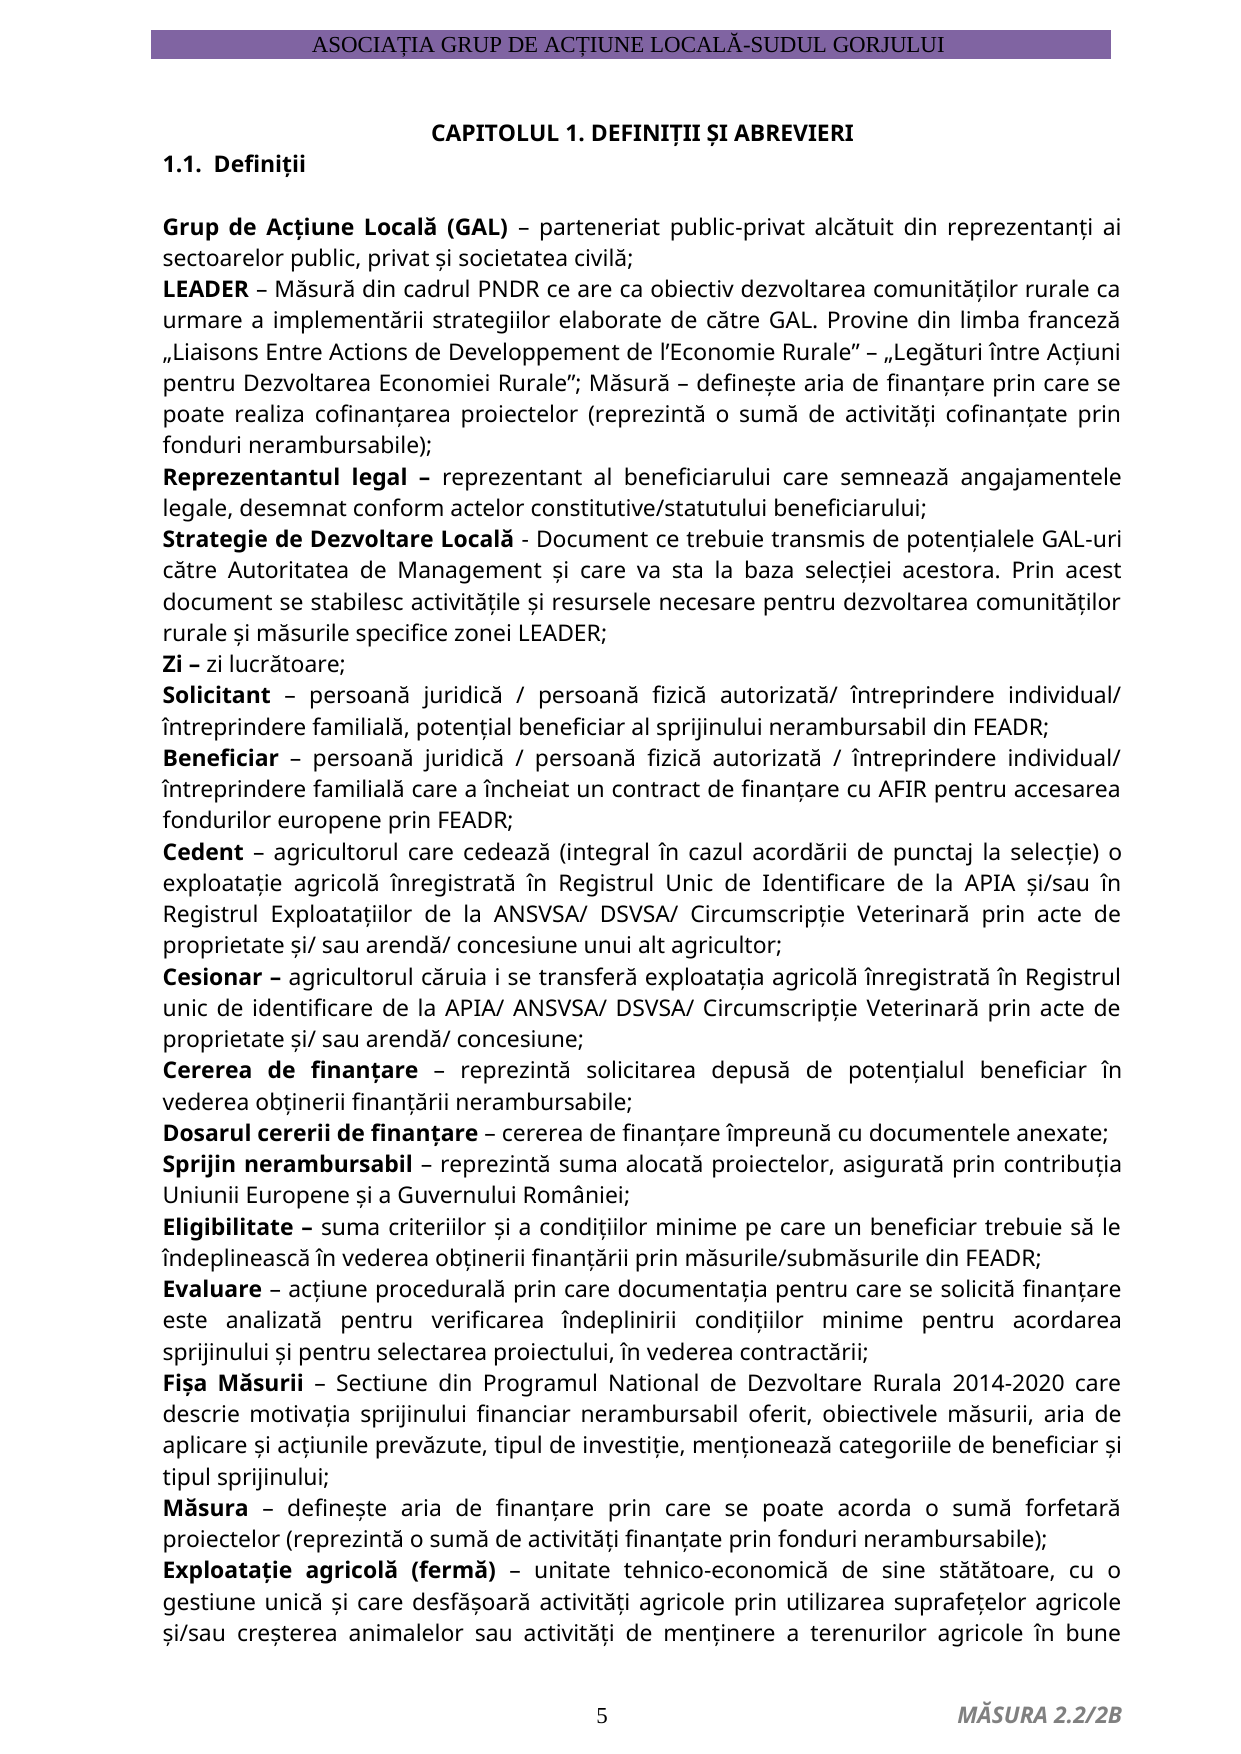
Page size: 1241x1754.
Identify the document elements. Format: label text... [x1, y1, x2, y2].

list Zi – zi lucrătoare; [162, 648, 1122, 679]
list Reprezentantul legal – reprezentant al beneficiarului care semnează angajamentele legale, desemnat conform actelor constitutive/statutului beneficiarului; [162, 460, 1122, 523]
text Beneficiar – persoană juridică / persoană fizică autorizată / întreprindere individual/ întreprindere familială care a încheiat un contract de finanțare cu AFIR pentru accesarea fondurilor europene prin FEADR; [162, 742, 1122, 835]
text Evaluare – acţiune procedurală prin care documentaţia pentru care se solicită finanţare este analizată pentru verificarea îndeplinirii condiţiilor minime pentru acordarea sprijinului şi pentru selectarea proiectului, în vederea contractării; [162, 1273, 1122, 1367]
list Grup de Acțiune Locală (GAL) – parteneriat public‐privat alcătuit din reprezentanți ai sectoarelor public, privat și societatea civilă; [162, 210, 1122, 273]
text Eligibilitate – suma criteriilor și a condițiilor minime pe care un beneficiar trebuie să le îndeplinească în vederea obținerii finanțării prin măsurile/submăsurile din FEADR; [162, 1210, 1122, 1273]
list Strategie de Dezvoltare Locală ‐ Document ce trebuie transmis de potențialele GAL‐uri către Autoritatea de Management și care va sta la baza selecției acestora. Prin acest document se stabilesc activitățile și resursele necesare pentru dezvoltarea comunităților rurale și măsurile specifice zonei LEADER; [162, 523, 1122, 648]
text 1.1. Definiții [162, 148, 1122, 179]
text Cererea de finanţare – reprezintă solicitarea depusă de potenţialul beneficiar în vederea obţinerii finanţării nerambursabile; [162, 1054, 1122, 1117]
list LEADER – Măsură din cadrul PNDR ce are ca obiectiv dezvoltarea comunităților rurale ca urmare a implementării strategiilor elaborate de către GAL. Provine din limba franceză „Liaisons Entre Actions de Developpement de l’Economie Rurale” – „Legături între Acțiuni pentru Dezvoltarea Economiei Rurale”; Măsură – definește aria de finanțare prin care se poate realiza cofinanțarea proiectelor (reprezintă o sumă de activități cofinanțate prin fonduri nerambursabile); [162, 273, 1122, 460]
text Măsura – defineşte aria de finanțare prin care se poate acorda o sumă forfetară proiectelor (reprezintă o sumă de activităţi finanţate prin fonduri nerambursabile); [162, 1492, 1122, 1554]
text Solicitant – persoană juridică / persoană fizică autorizată/ întreprindere individual/ întreprindere familială, potenţial beneficiar al sprijinului nerambursabil din FEADR; [162, 679, 1122, 742]
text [162, 1554, 1122, 1648]
list CAPITOLUL 1. DEFINIȚII ȘI ABREVIERI [162, 117, 1122, 148]
text Fişa Măsurii – Sectiune din Programul National de Dezvoltare Rurala 2014-2020 care descrie motivaţia sprijinului financiar nerambursabil oferit, obiectivele măsurii, aria de aplicare şi acţiunile prevăzute, tipul de investiţie, menţionează categoriile de beneficiar şi tipul sprijinului; [162, 1367, 1122, 1492]
list Dosarul cererii de finanţare – cererea de finanţare împreună cu documentele anexate; [162, 1117, 1122, 1148]
text Sprijin nerambursabil – reprezintă suma alocată proiectelor, asigurată prin contribuţia Uniunii Europene şi a Guvernului României; [162, 1148, 1122, 1210]
text Cedent – agricultorul care cedează (integral în cazul acordării de punctaj la selecţie) o exploatație agricolă înregistrată în Registrul Unic de Identificare de la APIA și/sau în Registrul Exploatațiilor de la ANSVSA/ DSVSA/ Circumscripție Veterinară prin acte de proprietate și/ sau arendă/ concesiune unui alt agricultor; [162, 835, 1122, 960]
text Cesionar – agricultorul căruia i se transferă exploatația agricolă înregistrată în Registrul unic de identificare de la APIA/ ANSVSA/ DSVSA/ Circumscripție Veterinară prin acte de proprietate și/ sau arendă/ concesiune; [162, 960, 1122, 1054]
